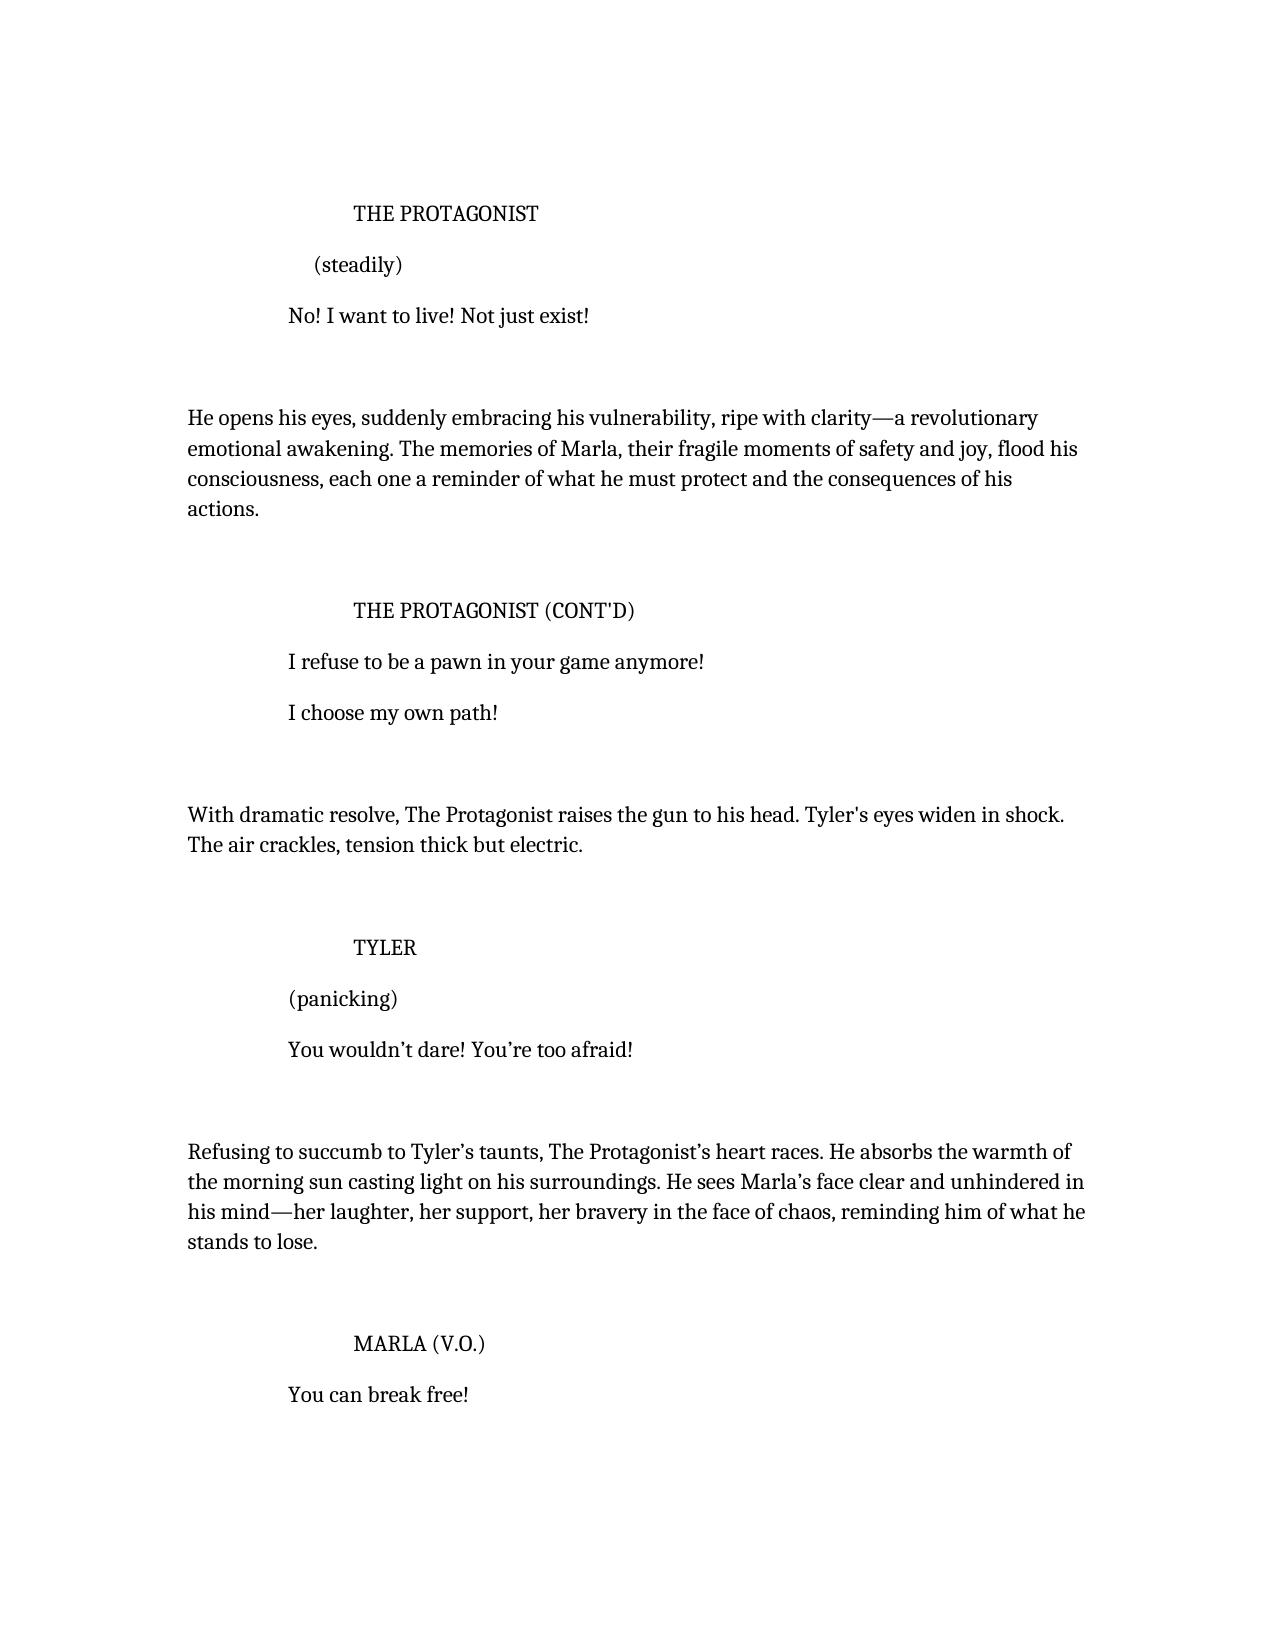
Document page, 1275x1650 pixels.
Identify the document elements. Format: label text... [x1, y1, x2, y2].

text TYLER [187, 934, 1087, 961]
text I refuse to be a pawn in your game anymore! [187, 649, 1087, 675]
text I choose my own path! [187, 700, 1087, 726]
text THE PROTAGONIST (CONT'D) [187, 598, 1087, 624]
text You can break free! [187, 1382, 1087, 1409]
text With dramatic resolve, The Protagonist raises the gun to his head. Tyler's eyes widen in shock. The air crackles, tension thick but electric. [187, 802, 1087, 859]
text (steadily) [187, 252, 1087, 278]
text He opens his eyes, suddenly embracing his vulnerability, ripe with clarity—a revolutionary emotional awakening. The memories of Marla, their fragile moments of safety and joy, flood his consciousness, each one a reminder of what he must protect and the consequences of his actions. [187, 405, 1087, 522]
text (panicking) [187, 985, 1087, 1012]
text No! I want to live! Not just exist! [187, 303, 1087, 329]
text Refusing to succumb to Tyler’s taunts, The Protagonist’s heart races. He absorbs the warmth of the morning sun casting light on his surroundings. He sees Marla’s face clear and unhindered in his mind—her laughter, her support, her bravery in the face of chaos, reminding him of what he stands to lose. [187, 1138, 1087, 1256]
text THE PROTAGONIST [187, 201, 1087, 227]
text You wouldn’t dare! You’re too afraid! [187, 1036, 1087, 1063]
text MARLA (V.O.) [187, 1331, 1087, 1358]
